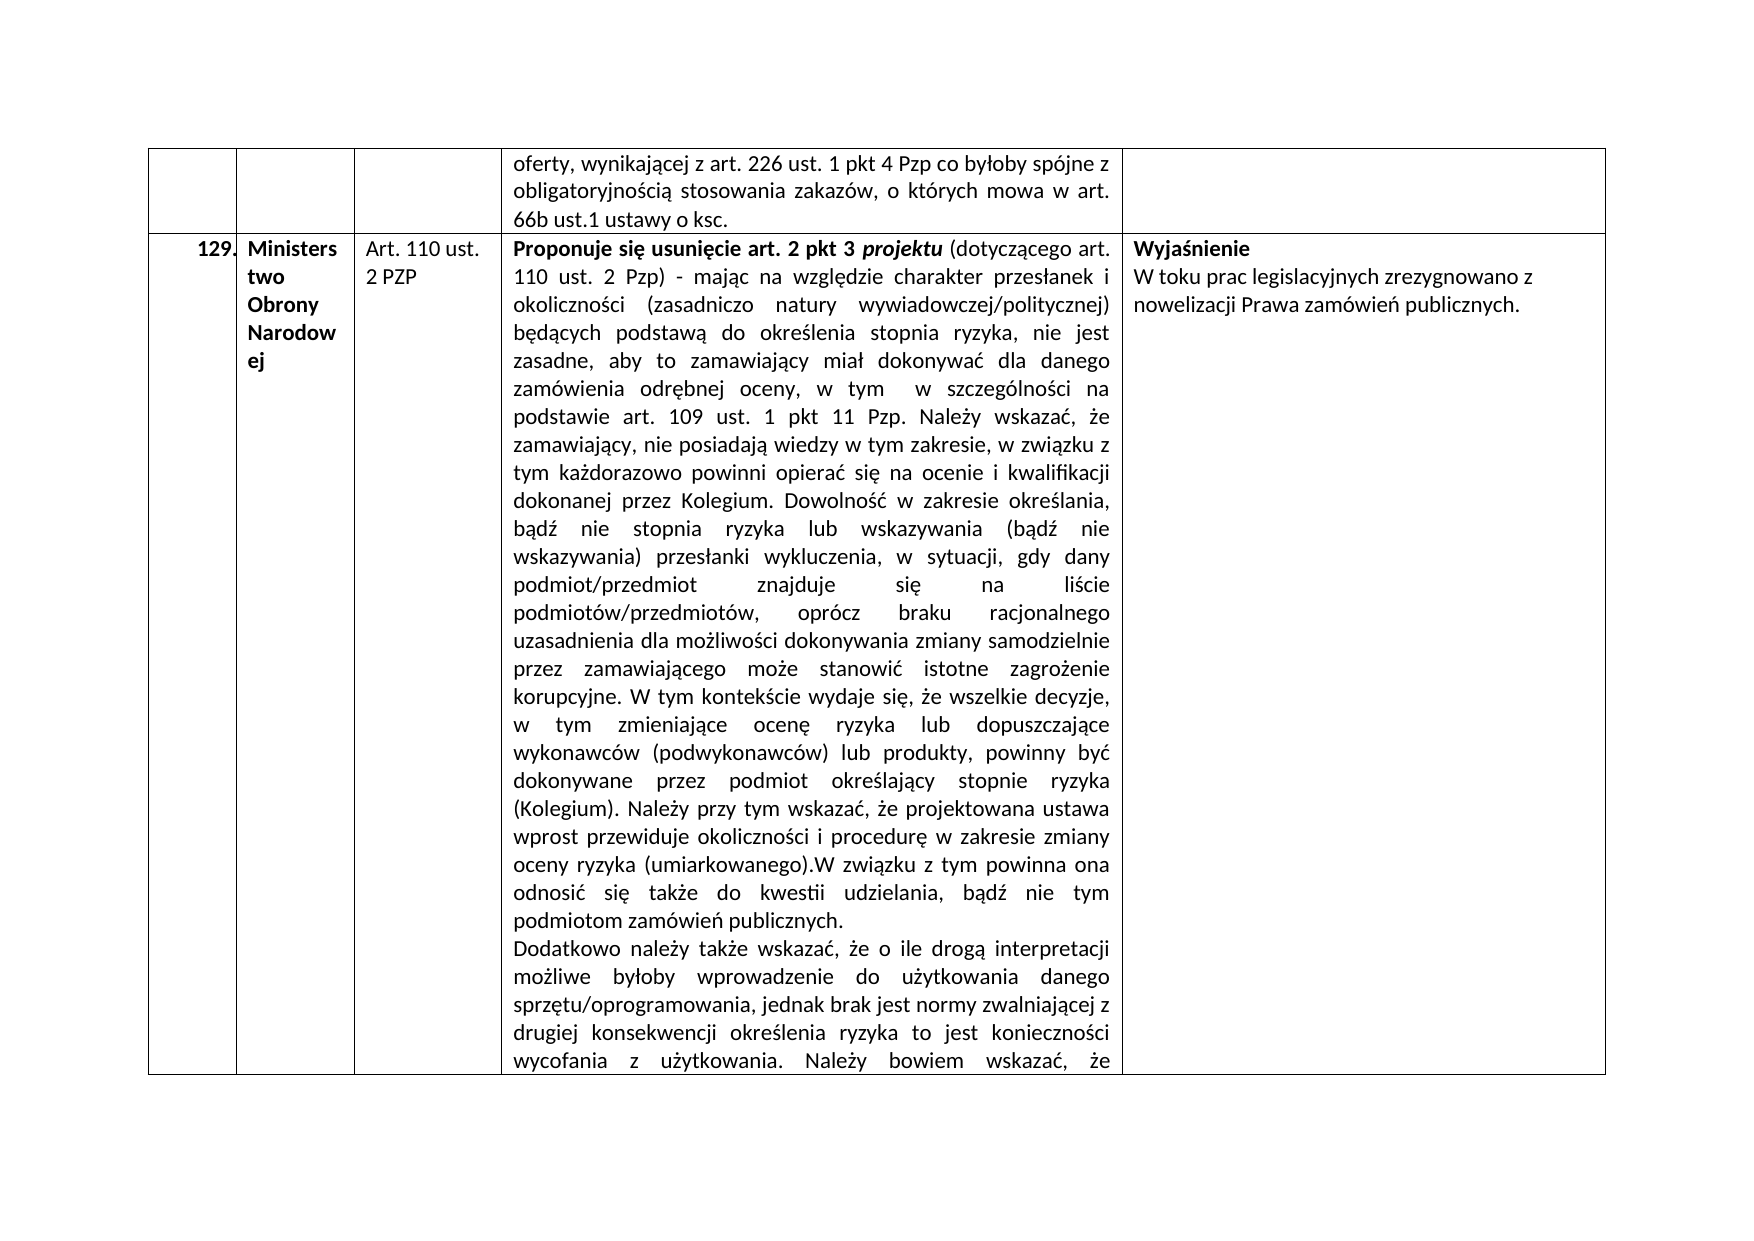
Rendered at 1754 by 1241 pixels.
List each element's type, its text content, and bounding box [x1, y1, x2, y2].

table_cell [149, 149, 236, 233]
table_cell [237, 234, 354, 1074]
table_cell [1123, 234, 1605, 1074]
table_cell Art. 110 ust. 2 PZP [355, 234, 501, 1074]
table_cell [237, 149, 354, 233]
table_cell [1123, 149, 1605, 233]
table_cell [502, 234, 1122, 1074]
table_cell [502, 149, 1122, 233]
table_cell [149, 234, 236, 1074]
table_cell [355, 149, 501, 233]
